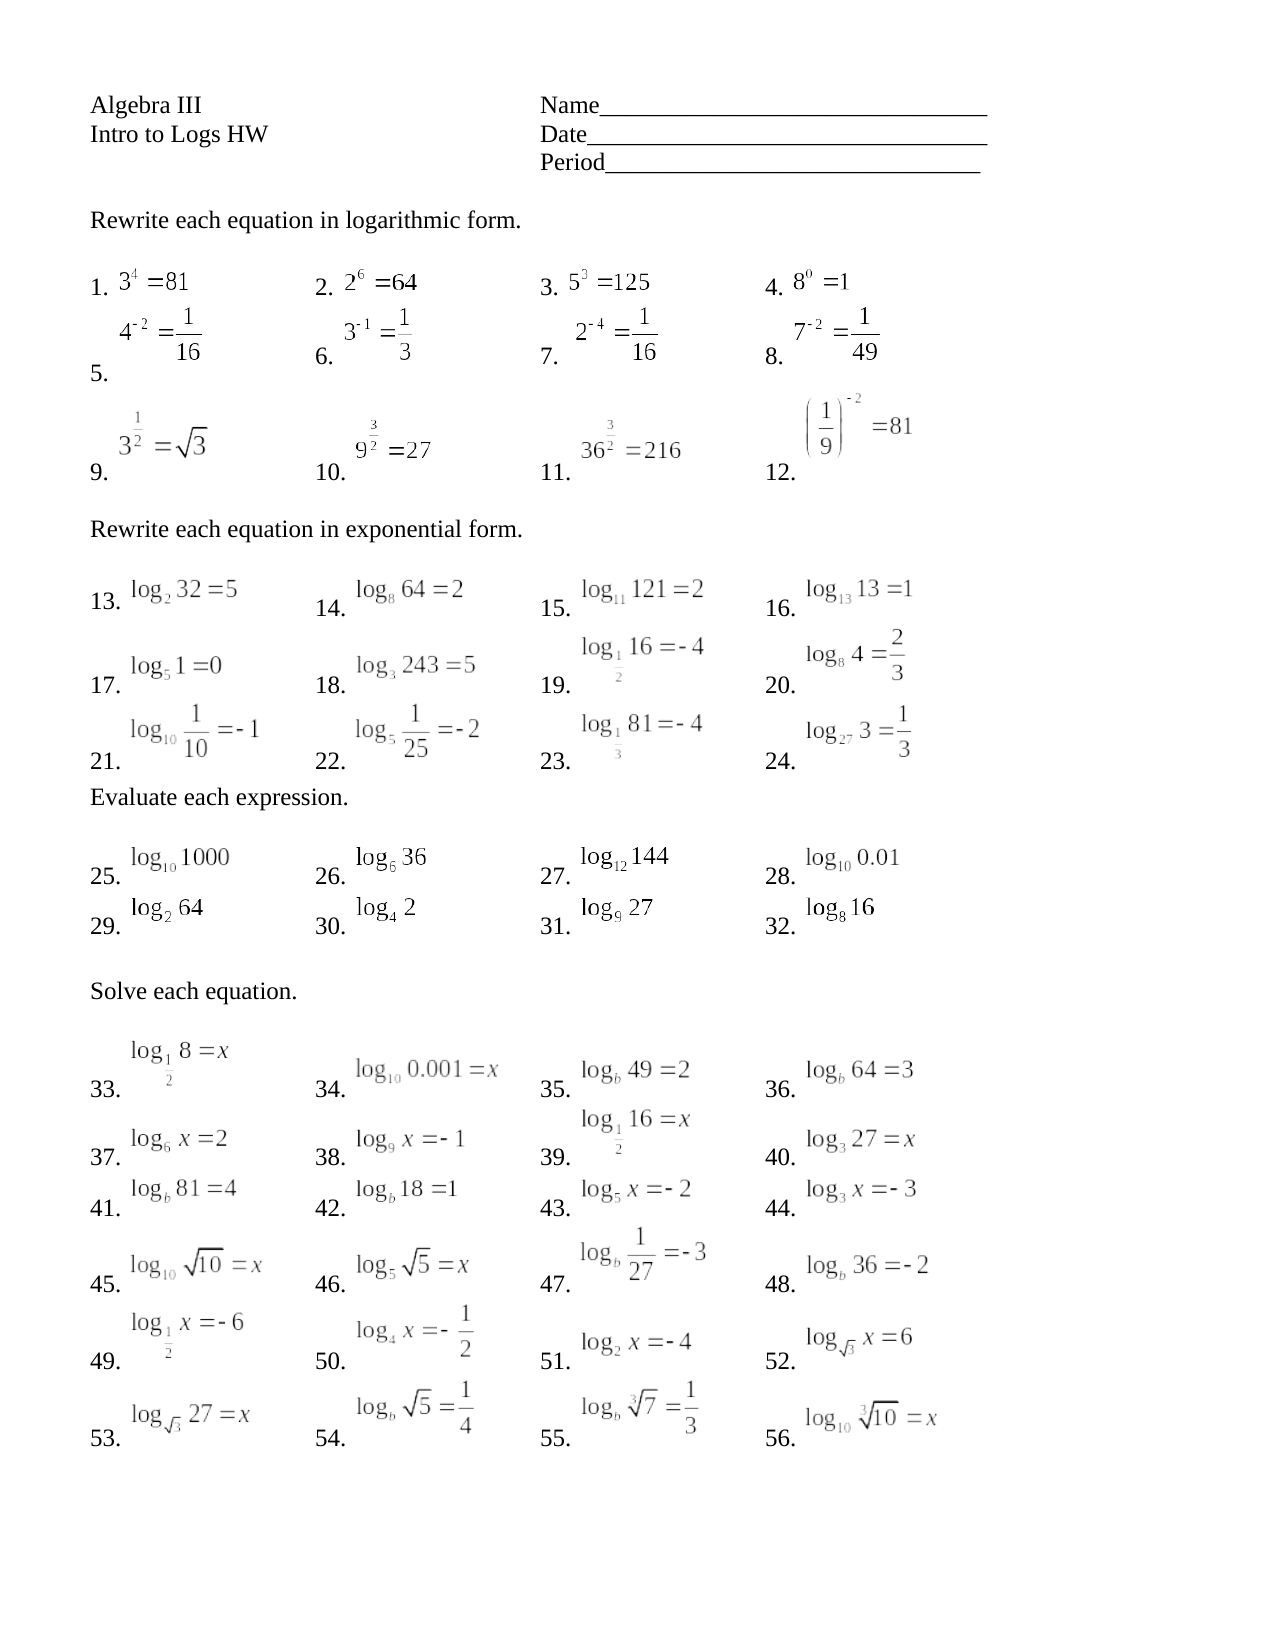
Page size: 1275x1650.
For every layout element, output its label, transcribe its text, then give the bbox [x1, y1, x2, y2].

text Rewrite each equation in exponential form. [90, 514, 1185, 543]
text Rewrite each equation in logarithmic form. [90, 205, 1185, 234]
text 1. 2. 3. 4. [90, 262, 1185, 301]
text 9. 10. 11. 12. [90, 387, 1185, 486]
text 17. 18. 19. 20. [90, 622, 1185, 698]
text 37. 38. 39. 40. [90, 1102, 1185, 1171]
text 21. 22. 23. 24. [90, 698, 1185, 775]
text 29. 30. 31. 32. [90, 890, 1185, 940]
text Algebra III Name_______________________________ [90, 90, 1185, 119]
text Evaluate each expression. [90, 775, 1185, 811]
text 25. 26. 27. 28. [90, 840, 1185, 890]
text 41. 42. 43. 44. [90, 1171, 1185, 1221]
text 5. 6. 7. 8. [90, 301, 1185, 387]
text Solve each equation. [90, 969, 1185, 1005]
text Period______________________________ [90, 147, 1185, 176]
text Intro to Logs HW Date________________________________ [90, 119, 1185, 147]
text 45. 46. 47. 48. [90, 1221, 1185, 1298]
text 13. 14. 15. 16. [90, 572, 1185, 622]
text 53. 54. 55. 56. [90, 1375, 1185, 1451]
text 33. 34. 35. 36. [90, 1033, 1185, 1102]
text 49. 50. 51. 52. [90, 1298, 1185, 1375]
